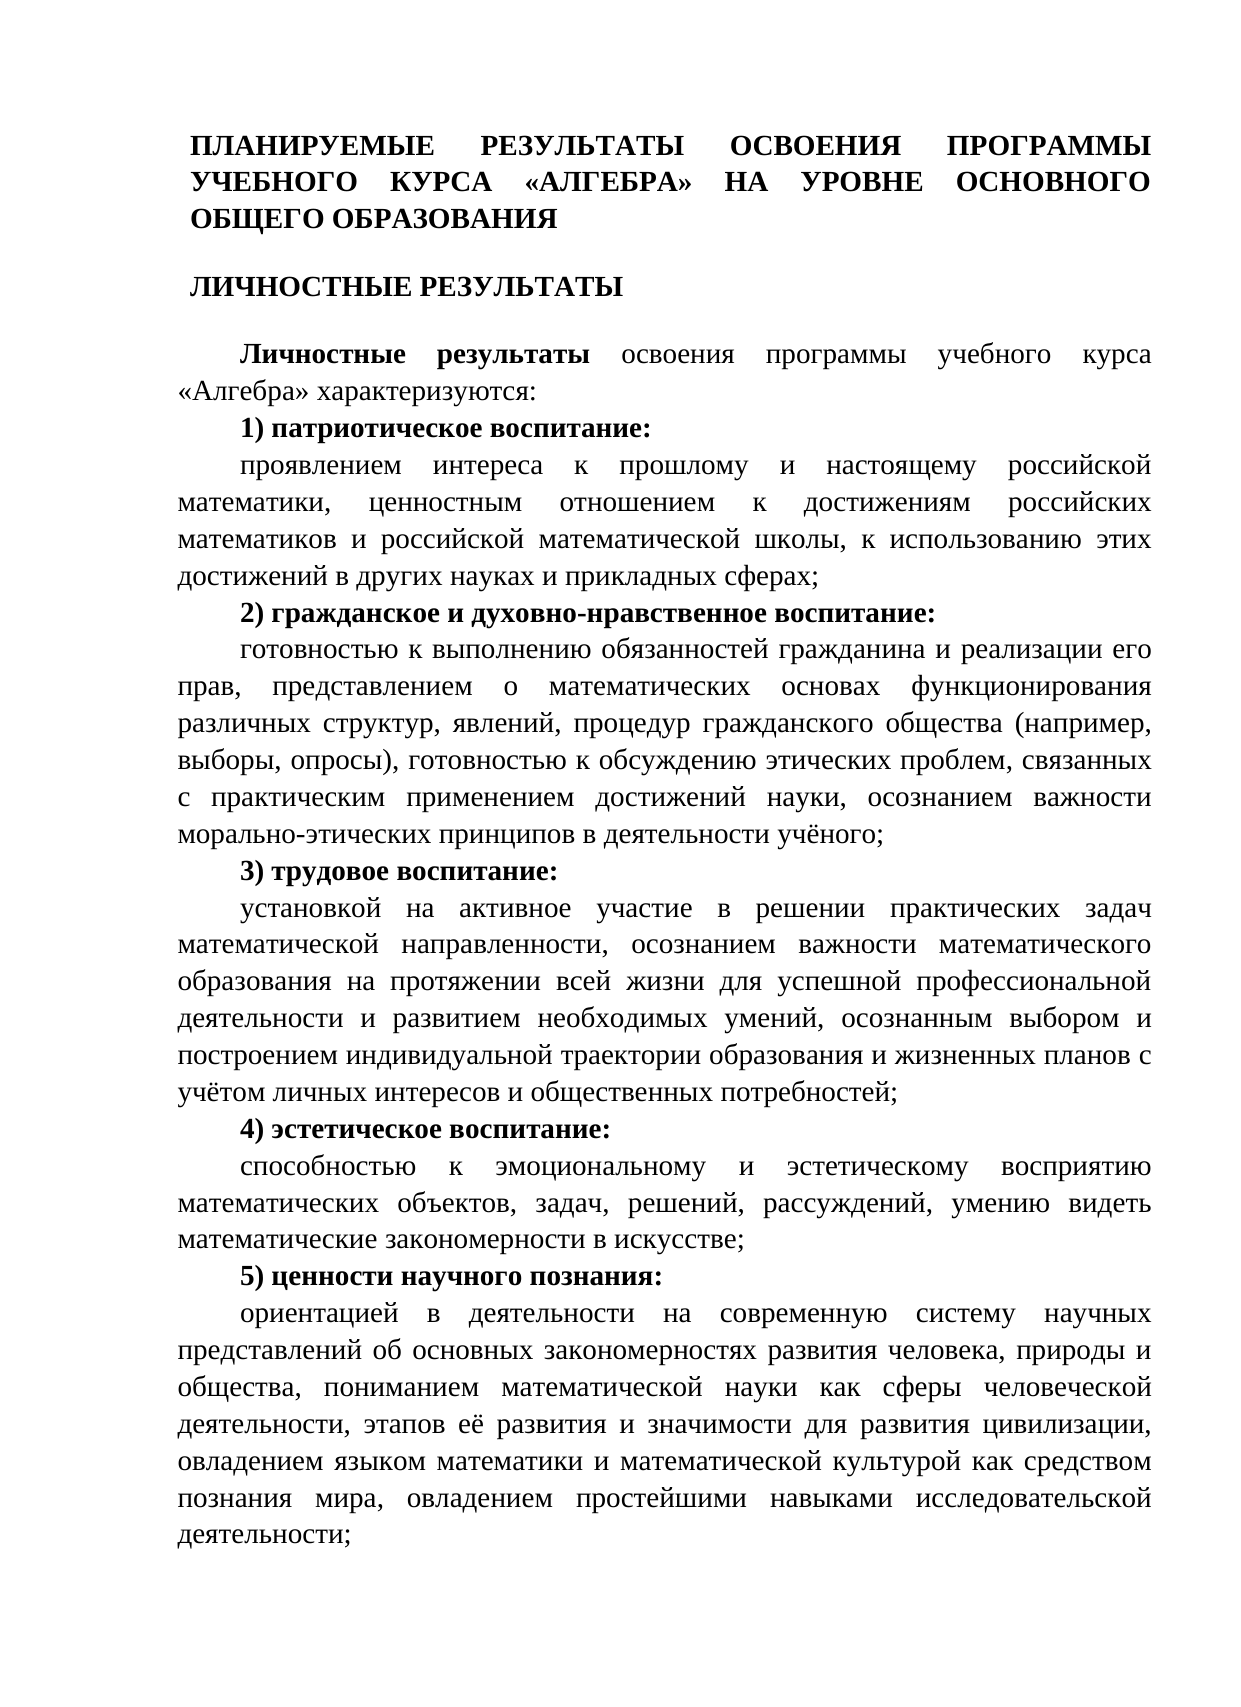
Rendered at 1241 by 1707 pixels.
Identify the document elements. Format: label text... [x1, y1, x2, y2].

text ориентацией в деятельности на современную систему научных представлений об основных закономерностях развития человека, природы и общества, пониманием математической науки как сферы человеческой деятельности, этапов её развития и значимости для развития цивилизации, овладением языком математики и математической культурой как средством познания мира, овладением простейшими навыками исследовательской деятельности; [177, 1295, 1152, 1550]
text Личностные результаты освоения программы учебного курса «Алгебра» характеризуются: [177, 337, 1152, 407]
text 5) ценности научного познания: [177, 1258, 1152, 1292]
text 4) эстетическое воспитание: [177, 1111, 1152, 1144]
text 2) гражданское и духовно-нравственное воспитание: [177, 595, 1152, 628]
text 1) патриотическое воспитание: [177, 410, 1152, 444]
text проявлением интереса к прошлому и настоящему российской математики, ценностным отношением к достижениям российских математиков и российской математической школы, к использованию этих достижений в других науках и прикладных сферах; [177, 447, 1152, 591]
text готовностью к выполнению обязанностей гражданина и реализации его прав, представлением о математических основах функционирования различных структур, явлений, процедур гражданского общества (например, выборы, опросы), готовностью к обсуждению этических проблем, связанных с практическим применением достижений науки, осознанием важности морально-этических принципов в деятельности учёного; [177, 632, 1152, 849]
text ПЛАНИРУЕМЫЕ РЕЗУЛЬТАТЫ ОСВОЕНИЯ ПРОГРАММЫ УЧЕБНОГО КУРСА «АЛГЕБРА» НА УРОВНЕ ОСНОВНОГО ОБЩЕГО ОБРАЗОВАНИЯ [190, 128, 1152, 235]
text 3) трудовое воспитание: [177, 853, 1152, 886]
text ЛИЧНОСТНЫЕ РЕЗУЛЬТАТЫ [190, 269, 1152, 303]
text способностью к эмоциональному и эстетическому восприятию математических объектов, задач, решений, рассуждений, умению видеть математические закономерности в искусстве; [177, 1148, 1152, 1255]
text установкой на активное участие в решении практических задач математической направленности, осознанием важности математического образования на протяжении всей жизни для успешной профессиональной деятельности и развитием необходимых умений, осознанным выбором и построением индивидуальной траектории образования и жизненных планов с учётом личных интересов и общественных потребностей; [177, 890, 1152, 1108]
